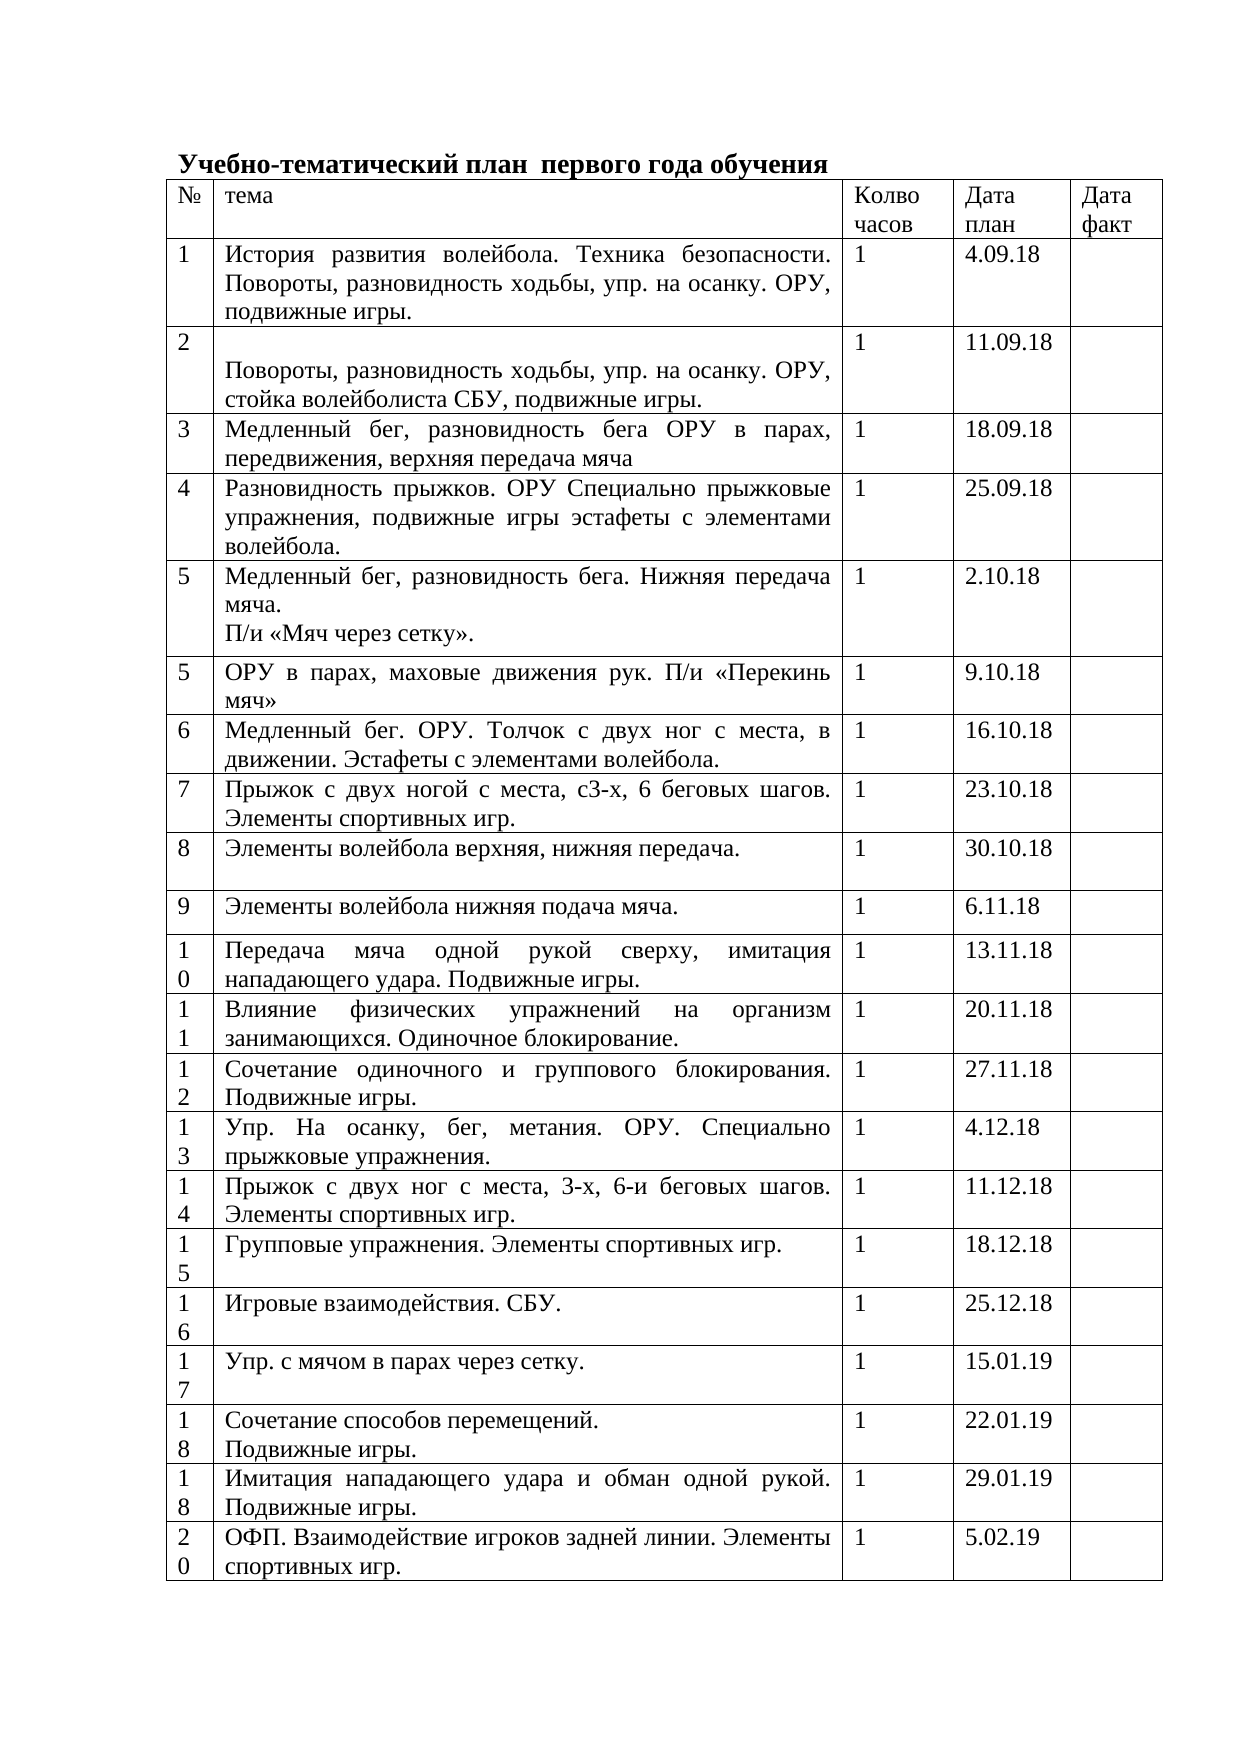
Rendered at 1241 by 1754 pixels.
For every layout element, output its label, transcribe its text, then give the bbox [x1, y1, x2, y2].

table_cell 1 [843, 935, 953, 993]
table_cell 5 [167, 561, 213, 656]
table_cell 1 [843, 833, 953, 890]
table_cell ОРУ в парах, маховые движения рук. П/и «Перекинь мяч» [214, 657, 842, 714]
table_cell 1 [843, 994, 953, 1053]
table_cell Влияние физических упражнений на организм занимающихся. Одиночное блокирование. [214, 994, 842, 1053]
table_cell Элементы волейбола нижняя подача мяча. [214, 891, 842, 934]
table_cell 4 [167, 474, 213, 560]
table_cell [1071, 1112, 1162, 1170]
table_cell [1071, 1229, 1162, 1287]
table_cell [1071, 414, 1162, 472]
table_cell 1 [843, 774, 953, 832]
text Учебно-тематический план первого года обучения [177, 147, 1152, 179]
table_cell 11.09.18 [954, 327, 1070, 413]
table_cell [1071, 327, 1162, 413]
table_cell 4.09.18 [954, 239, 1070, 326]
table_cell 9.10.18 [954, 657, 1070, 714]
table_cell 4.12.18 [954, 1112, 1070, 1170]
table_cell 25.12.18 [954, 1288, 1070, 1345]
table_cell [1071, 1464, 1162, 1521]
table_cell [1071, 474, 1162, 560]
table_cell 1 [843, 1288, 953, 1345]
table_cell [1071, 994, 1162, 1053]
table_cell Прыжок с двух ног с места, 3-х, 6-и беговых шагов. Элементы спортивных игр. [214, 1171, 842, 1228]
table_cell 17 [167, 1346, 213, 1404]
table_cell 2 [167, 327, 213, 413]
table_cell 8 [167, 833, 213, 890]
table_cell 10 [167, 935, 213, 993]
table_cell [1071, 715, 1162, 773]
table_cell 18.09.18 [954, 414, 1070, 472]
table_cell Сочетание способов перемещений. Подвижные игры. [214, 1405, 842, 1462]
table_cell 11 [167, 994, 213, 1053]
table_header Дата план [954, 180, 1070, 238]
table_cell Упр. На осанку, бег, метания. ОРУ. Специально прыжковые упражнения. [214, 1112, 842, 1170]
table_cell 1 [843, 1054, 953, 1111]
table_cell [1071, 657, 1162, 714]
table_cell 1 [843, 1464, 953, 1521]
table_cell 13.11.18 [954, 935, 1070, 993]
table_cell 22.01.19 [954, 1405, 1070, 1462]
table_cell Групповые упражнения. Элементы спортивных игр. [214, 1229, 842, 1287]
table_cell 12 [167, 1054, 213, 1111]
table_header Колво часов [843, 180, 953, 238]
table_header тема [214, 180, 842, 238]
table_cell [1071, 1054, 1162, 1111]
table_cell 1 [843, 474, 953, 560]
table_cell 18 [167, 1464, 213, 1521]
table_cell 29.01.19 [954, 1464, 1070, 1521]
table_cell 16.10.18 [954, 715, 1070, 773]
table_cell 18.12.18 [954, 1229, 1070, 1287]
table_cell 1 [843, 1229, 953, 1287]
table_cell 1 [843, 715, 953, 773]
table_cell Элементы волейбола верхняя, нижняя передача. [214, 833, 842, 890]
table_cell 1 [843, 239, 953, 326]
table_header № [167, 180, 213, 238]
table_cell 1 [843, 1171, 953, 1228]
table_cell Повороты, разновидность ходьбы, упр. на осанку. ОРУ, стойка волейболиста СБУ, подвижные игры. [214, 327, 842, 413]
table_cell Разновидность прыжков. ОРУ Специально прыжковые упражнения, подвижные игры эстафеты с элементами волейбола. [214, 474, 842, 560]
table_cell Передача мяча одной рукой сверху, имитация нападающего удара. Подвижные игры. [214, 935, 842, 993]
table_cell [1071, 1405, 1162, 1462]
table_cell 3 [167, 414, 213, 472]
table_cell 1 [843, 1112, 953, 1170]
table_cell 6 [167, 715, 213, 773]
table_cell 30.10.18 [954, 833, 1070, 890]
table_cell [1071, 774, 1162, 832]
table_cell ОФП. Взаимодействие игроков задней линии. Элементы спортивных игр. [214, 1522, 842, 1579]
table_cell 11.12.18 [954, 1171, 1070, 1228]
table_cell [1071, 1171, 1162, 1228]
table_cell Игровые взаимодействия. СБУ. [214, 1288, 842, 1345]
table_cell 2.10.18 [954, 561, 1070, 656]
table_cell Прыжок с двух ногой с места, с3-х, 6 беговых шагов. Элементы спортивных игр. [214, 774, 842, 832]
table_cell Упр. с мячом в парах через сетку. [214, 1346, 842, 1404]
table_cell История развития волейбола. Техника безопасности. Повороты, разновидность ходьбы, упр. на осанку. ОРУ, подвижные игры. [214, 239, 842, 326]
table_cell 1 [843, 657, 953, 714]
table_cell 1 [843, 1522, 953, 1579]
table_cell [1071, 1346, 1162, 1404]
table_cell [1071, 1288, 1162, 1345]
table_cell 20.11.18 [954, 994, 1070, 1053]
table_cell 6.11.18 [954, 891, 1070, 934]
table_cell 27.11.18 [954, 1054, 1070, 1111]
table_cell Медленный бег, разновидность бега. Нижняя передача мяча. П/и «Мяч через сетку». [214, 561, 842, 656]
table_cell 1 [843, 327, 953, 413]
table_cell 1 [167, 239, 213, 326]
table_cell 1 [843, 1346, 953, 1404]
table_cell 15 [167, 1229, 213, 1287]
table_cell 5.02.19 [954, 1522, 1070, 1579]
table_header Дата факт [1071, 180, 1162, 238]
table_cell 18 [167, 1405, 213, 1462]
table_cell 9 [167, 891, 213, 934]
table_cell 20 [167, 1522, 213, 1579]
table_cell 16 [167, 1288, 213, 1345]
table_cell Имитация нападающего удара и обман одной рукой. Подвижные игры. [214, 1464, 842, 1521]
table_cell 1 [843, 561, 953, 656]
table_cell Сочетание одиночного и группового блокирования. Подвижные игры. [214, 1054, 842, 1111]
table_cell Медленный бег. ОРУ. Толчок с двух ног с места, в движении. Эстафеты с элементами волейбола. [214, 715, 842, 773]
table_cell [1071, 561, 1162, 656]
table_cell 23.10.18 [954, 774, 1070, 832]
table_cell 25.09.18 [954, 474, 1070, 560]
table_cell [1071, 833, 1162, 890]
table_cell 1 [843, 891, 953, 934]
table_cell 15.01.19 [954, 1346, 1070, 1404]
table_cell 5 [167, 657, 213, 714]
table_cell 14 [167, 1171, 213, 1228]
table_cell [1071, 935, 1162, 993]
table_cell 1 [843, 1405, 953, 1462]
table_cell Медленный бег, разновидность бега ОРУ в парах, передвижения, верхняя передача мяча [214, 414, 842, 472]
table_cell 13 [167, 1112, 213, 1170]
table_cell [1071, 891, 1162, 934]
table_cell [1071, 239, 1162, 326]
table_cell [1071, 1522, 1162, 1579]
table_cell 1 [843, 414, 953, 472]
table_cell 7 [167, 774, 213, 832]
